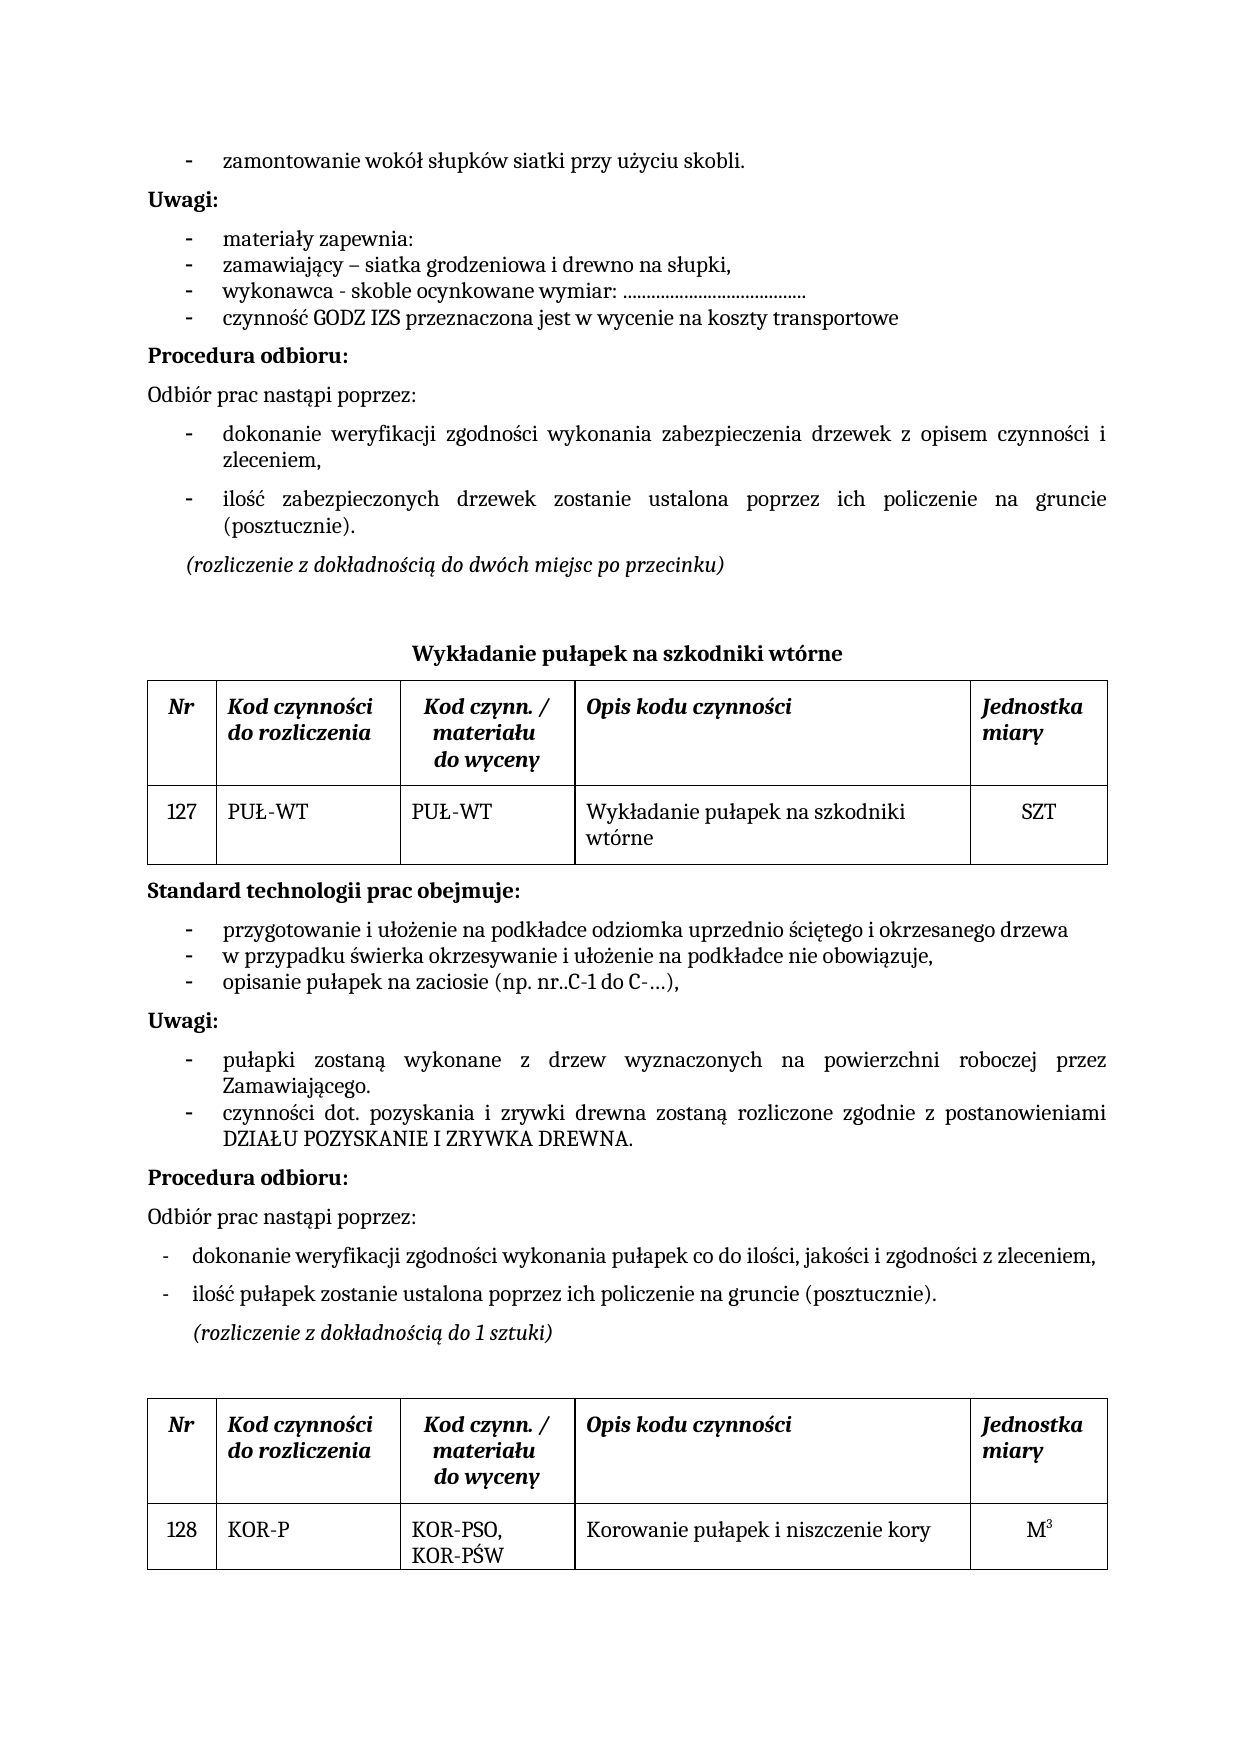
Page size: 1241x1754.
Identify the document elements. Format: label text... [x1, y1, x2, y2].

list ilość pułapek zostanie ustalona poprzez ich policzenie na gruncie (posztucznie). [162, 1281, 1107, 1308]
list pułapki zostaną wykonane z drzew wyznaczonych na powierzchni roboczej przez Zamawiającego. [185, 1047, 1107, 1099]
text (rozliczenie z dokładnością do dwóch miejsc po przecinku) [148, 551, 1107, 578]
list wykonawca - skoble ocynkowane wymiar: ....................................... [185, 278, 1107, 304]
list czynność GODZ IZS przeznaczona jest w wycenie na koszty transportowe [185, 304, 1107, 331]
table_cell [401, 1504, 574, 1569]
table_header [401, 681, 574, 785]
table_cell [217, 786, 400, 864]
list czynności dot. pozyskania i zrywki drewna zostaną rozliczone zgodnie z postanowieniami DZIAŁU POZYSKANIE I ZRYWKA DREWNA. [185, 1099, 1107, 1152]
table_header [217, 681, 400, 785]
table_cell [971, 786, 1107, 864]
list dokonanie weryfikacji zgodności wykonania pułapek co do ilości, jakości i zgodności z zleceniem, [162, 1242, 1107, 1269]
list materiały zapewnia: [185, 225, 1107, 252]
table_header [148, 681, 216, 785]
text Odbiór prac nastąpi poprzez: [148, 1203, 1107, 1230]
list zamontowanie wokół słupków siatki przy użyciu skobli. [185, 148, 1107, 174]
text Uwagi: [148, 1008, 1107, 1034]
text Wykładanie pułapek na szkodniki wtórne [148, 641, 1107, 668]
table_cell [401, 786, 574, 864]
list zamawiający – siatka grodzeniowa i drewno na słupki, [185, 252, 1107, 278]
list w przypadku świerka okrzesywanie i ułożenie na podkładce nie obowiązuje, [185, 943, 1107, 969]
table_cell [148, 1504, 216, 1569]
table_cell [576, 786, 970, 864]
text Standard technologii prac obejmuje: [148, 877, 1107, 904]
list przygotowanie i ułożenie na podkładce odziomka uprzednio ściętego i okrzesanego drzewa [185, 916, 1107, 943]
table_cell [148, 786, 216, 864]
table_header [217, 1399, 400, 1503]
text Procedura odbioru: [148, 343, 1107, 369]
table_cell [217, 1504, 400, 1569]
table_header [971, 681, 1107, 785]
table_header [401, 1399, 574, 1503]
list opisanie pułapek na zaciosie (np. nr..C-1 do C-…), [185, 969, 1107, 995]
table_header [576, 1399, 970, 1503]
text Procedura odbioru: [148, 1165, 1107, 1191]
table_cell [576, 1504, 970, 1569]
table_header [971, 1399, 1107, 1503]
list ilość zabezpieczonych drzewek zostanie ustalona poprzez ich policzenie na gruncie (posztucznie). [185, 486, 1107, 539]
text Odbiór prac nastąpi poprzez: [148, 382, 1107, 408]
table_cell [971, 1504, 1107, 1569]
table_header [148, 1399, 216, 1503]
text Uwagi: [148, 186, 1107, 213]
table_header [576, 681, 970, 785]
text (rozliczenie z dokładnością do 1 sztuki) [148, 1320, 1107, 1346]
list dokonanie weryfikacji zgodności wykonania zabezpieczenia drzewek z opisem czynności i zleceniem, [185, 421, 1107, 474]
